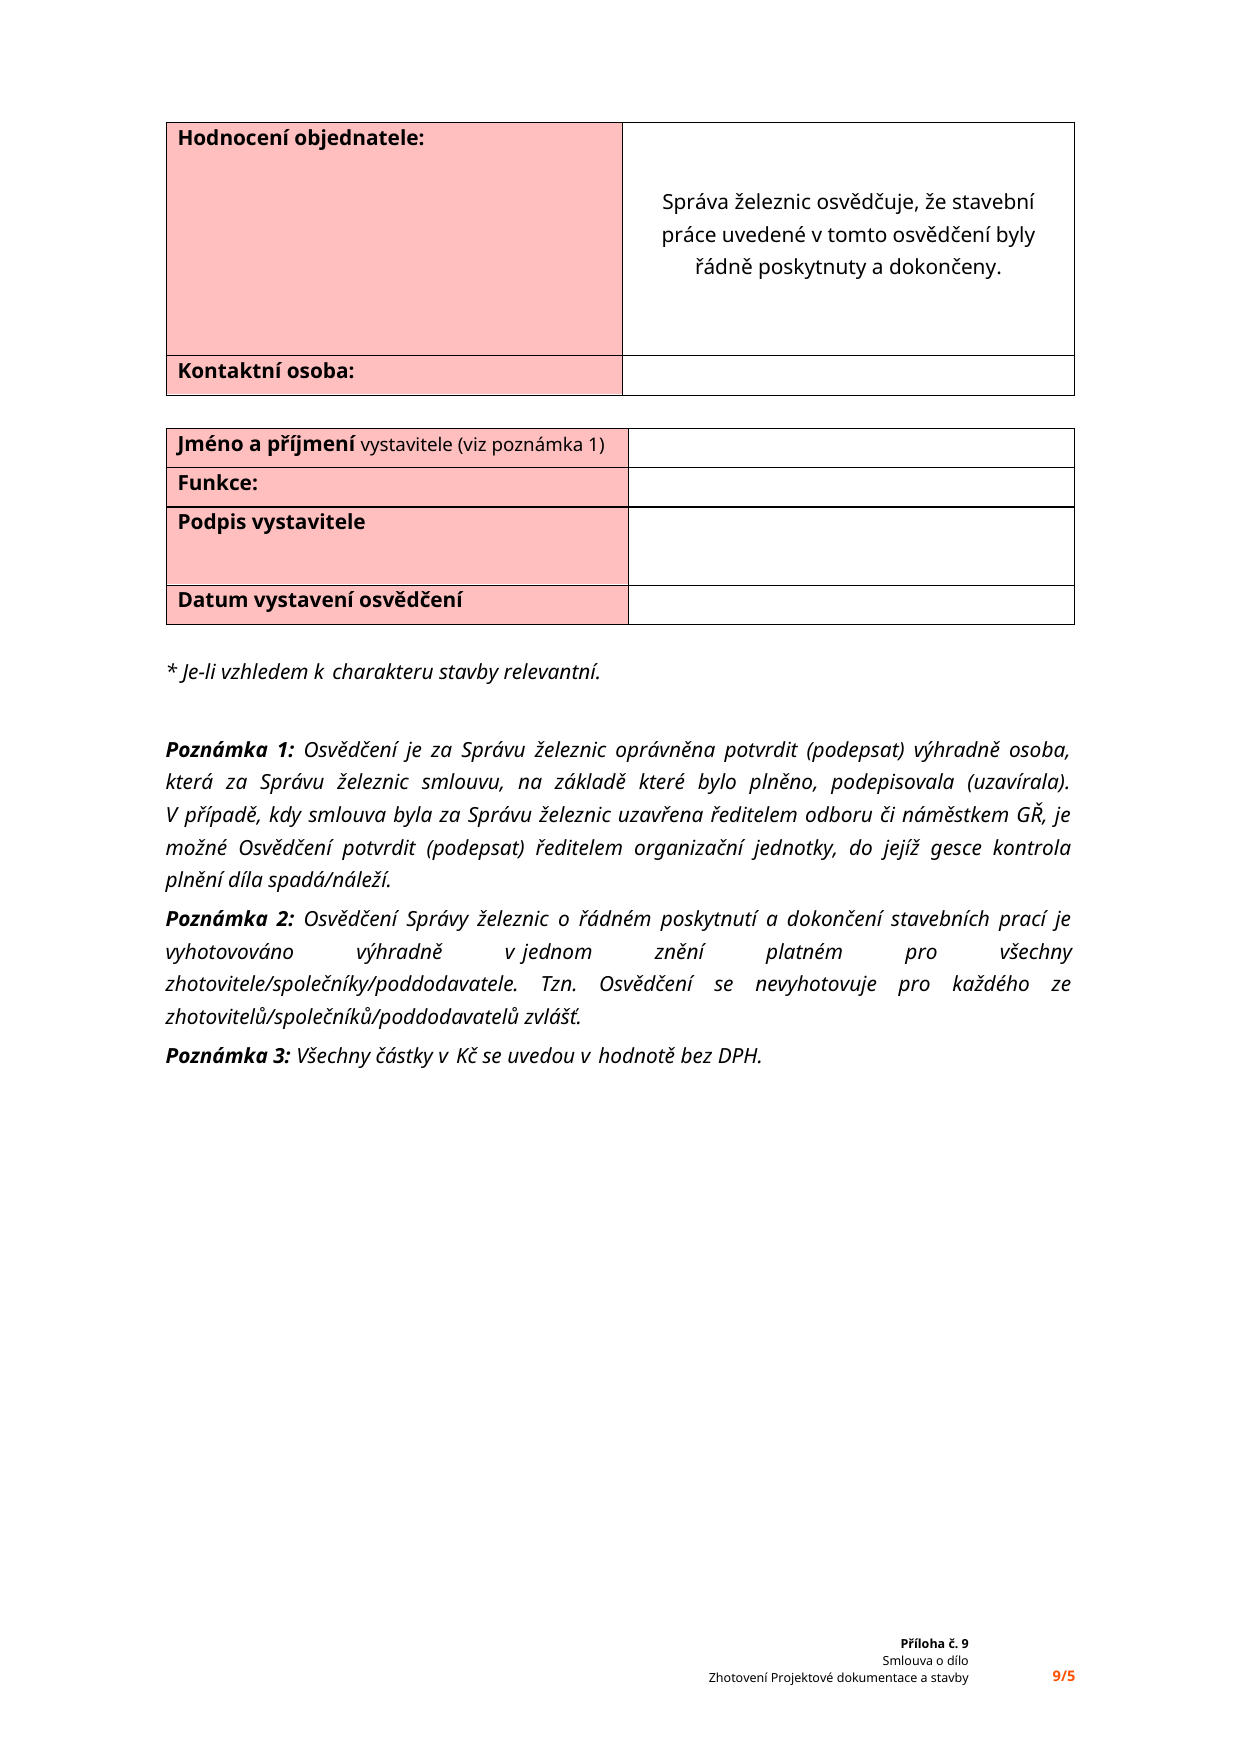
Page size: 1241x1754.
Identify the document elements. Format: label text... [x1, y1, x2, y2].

table_cell Kontaktní osoba: [167, 356, 622, 394]
table_cell Podpis vystavitele [167, 508, 628, 584]
table_cell [629, 468, 1074, 506]
table_cell [629, 508, 1074, 584]
table_cell Datum vystavení osvědčení [167, 586, 628, 624]
table_header Správa železnic osvědčuje, že stavební práce uvedené v tomto osvědčení byly řádně poskytnuty a dokončeny. [623, 123, 1074, 355]
text Poznámka 1: Osvědčení je za Správu železnic oprávněna potvrdit (podepsat) výhradně osoba, která za Správu železnic smlouvu, na základě které bylo plněno, podepisovala (uzavírala). V případě, kdy smlouva byla za Správu železnic uzavřena ředitelem odboru či náměstkem GŘ, je možné Osvědčení potvrdit (podepsat) ředitelem organizační jednotky, do jejíž gesce kontrola plnění díla spadá/náleží. [165, 735, 1075, 894]
text * Je-li vzhledem k charakteru stavby relevantní. [165, 657, 1075, 686]
table_cell [623, 356, 1074, 394]
text Poznámka 3: Všechny částky v Kč se uvedou v hodnotě bez DPH. [165, 1041, 1075, 1069]
table_header Hodnocení objednatele: [167, 123, 622, 355]
table_header Jméno a příjmení vystavitele (viz poznámka 1) [167, 429, 628, 467]
table_header [629, 429, 1074, 467]
table_cell Funkce: [167, 468, 628, 506]
table_cell [629, 586, 1074, 624]
text Poznámka 2: Osvědčení Správy železnic o řádném poskytnutí a dokončení stavebních prací je vyhotovováno výhradně v jednom znění platném pro všechny zhotovitele/společníky/poddodavatele. Tzn. Osvědčení se nevyhotovuje pro každého ze zhotovitelů/společníků/poddodavatelů zvlášť. [165, 904, 1075, 1030]
